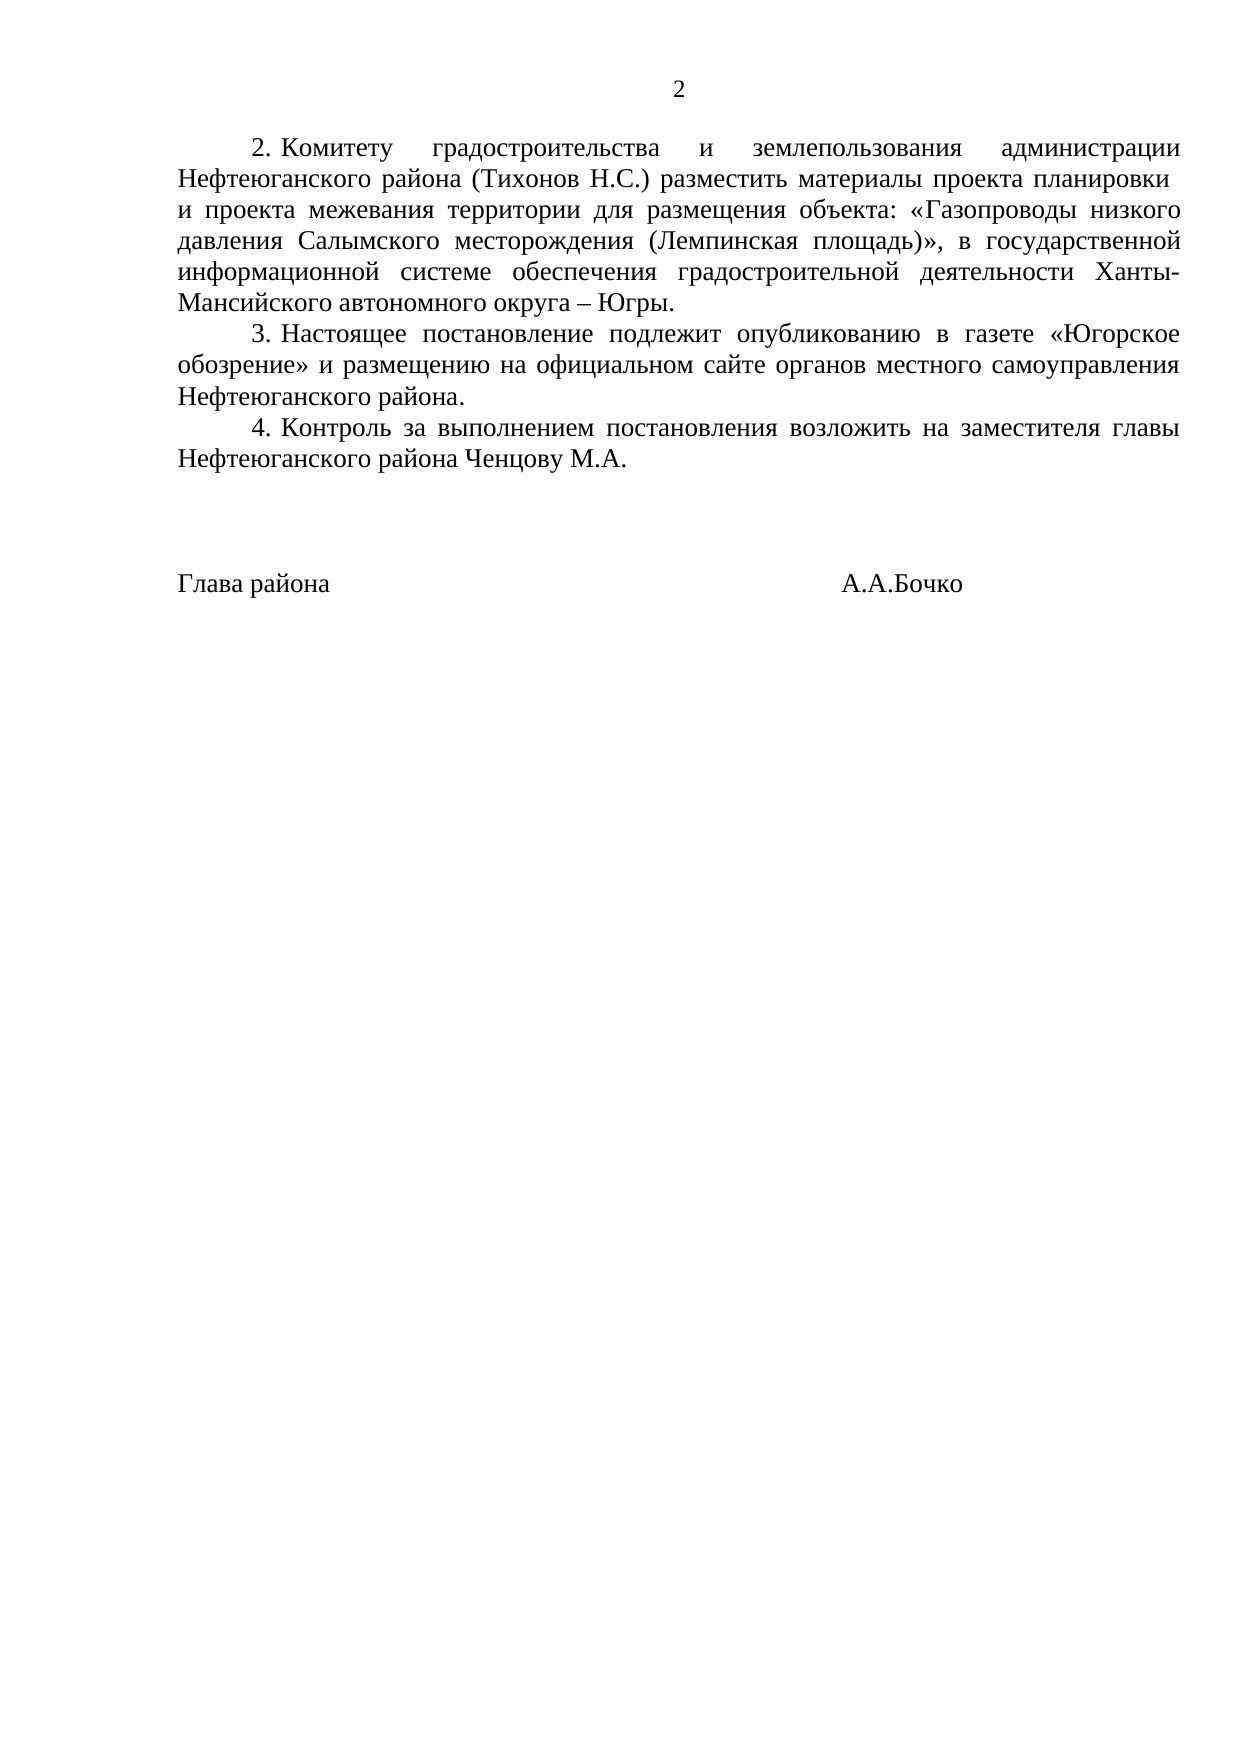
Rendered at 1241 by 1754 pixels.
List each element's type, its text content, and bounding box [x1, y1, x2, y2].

list Комитету градостроительства и землепользования администрации Нефтеюганского района (Тихонов Н.С.) разместить материалы проекта планировки и проекта межевания территории для размещения объекта: «Газопроводы низкого давления Салымского месторождения (Лемпинская площадь)», в государственной информационной системе обеспечения градостроительной деятельности Ханты-Мансийского автономного округа – Югры. [177, 131, 1181, 317]
text Глава района А.А.Бочко [177, 567, 1181, 598]
list Контроль за выполнением постановления возложить на заместителя главы Нефтеюганского района Ченцову М.А. [177, 411, 1181, 473]
list Настоящее постановление подлежит опубликованию в газете «Югорское обозрение» и размещению на официальном сайте органов местного самоуправления Нефтеюганского района. [177, 317, 1181, 411]
